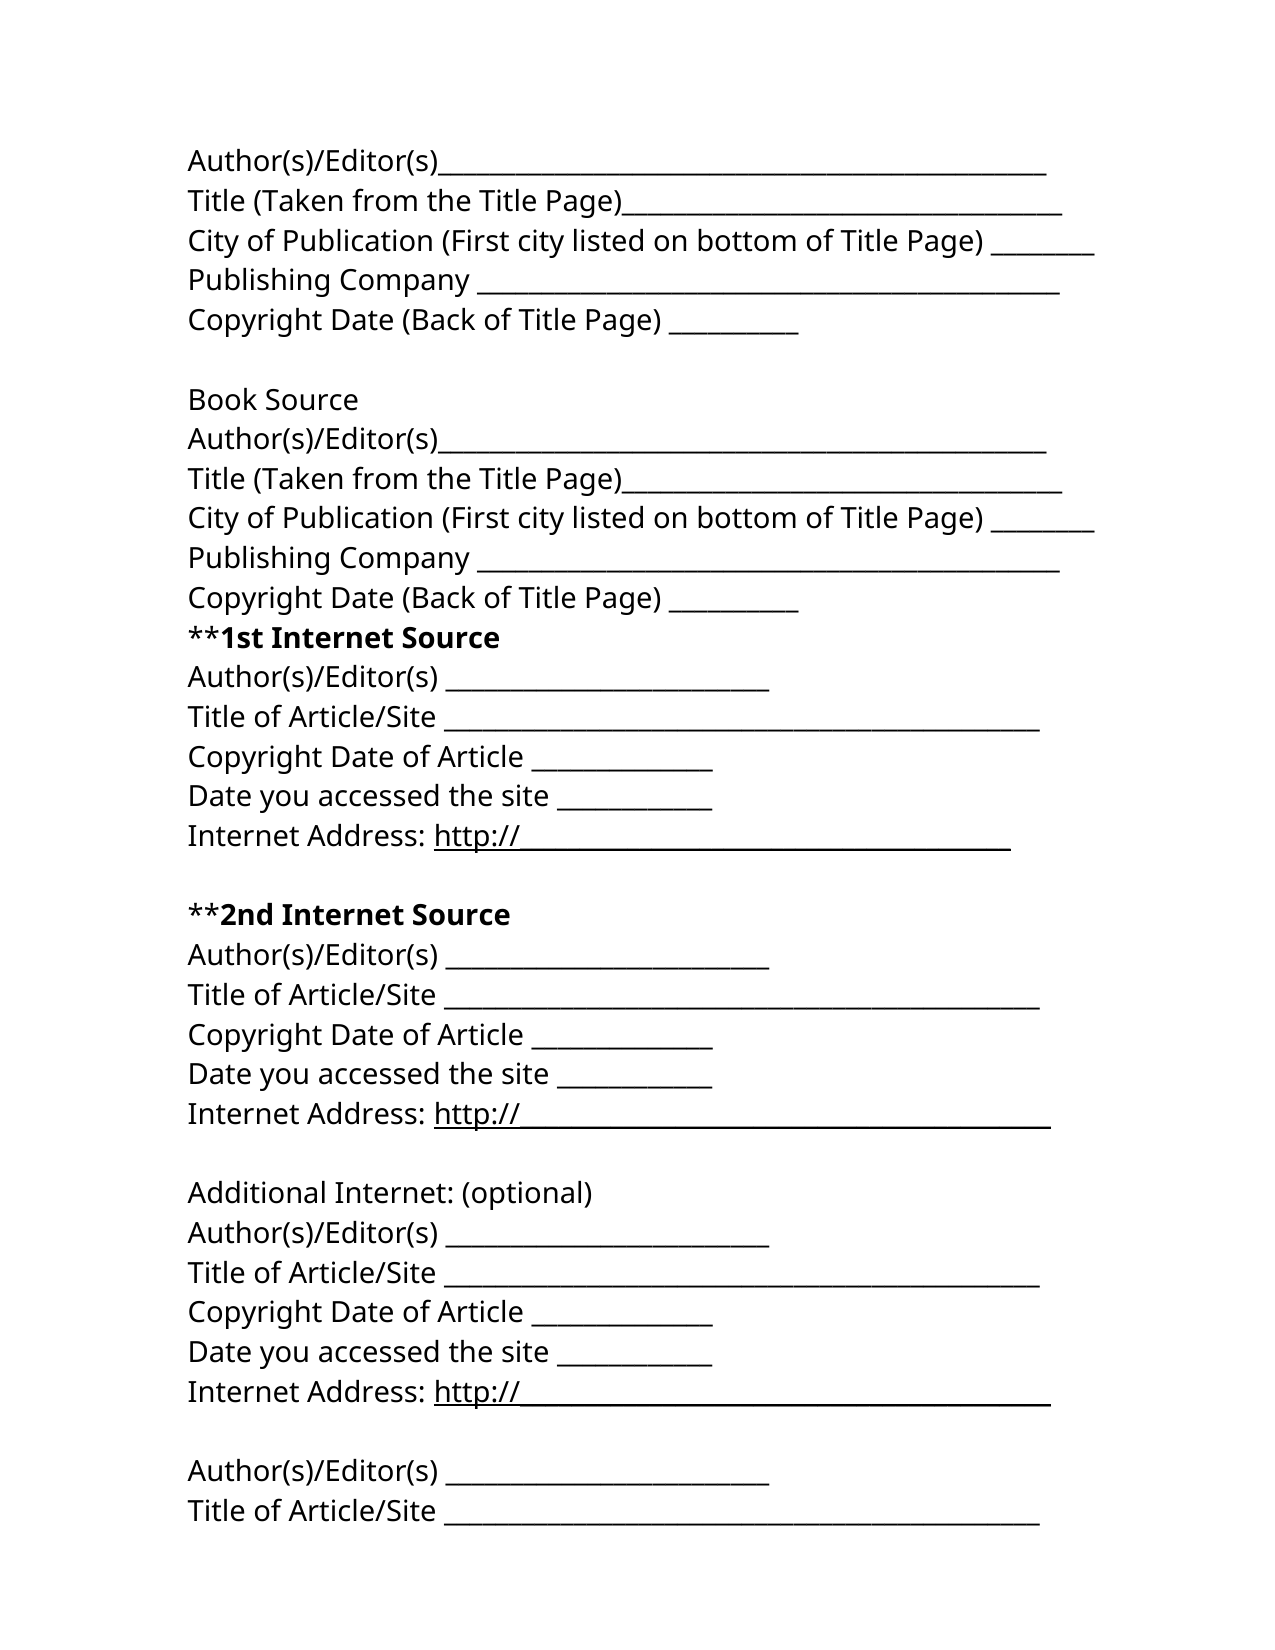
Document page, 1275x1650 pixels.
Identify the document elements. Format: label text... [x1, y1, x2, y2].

text Internet Address: http://_________________________________________ [187, 1093, 1172, 1133]
text Author(s)/Editor(s)_______________________________________________ [187, 418, 1172, 458]
text Publishing Company _____________________________________________ [187, 537, 1172, 577]
text Copyright Date (Back of Title Page) __________ [187, 577, 1172, 617]
text Date you accessed the site ____________ [187, 776, 1172, 815]
text **2nd Internet Source [187, 895, 1172, 934]
text Internet Address: http://_________________________________________ [187, 815, 1172, 855]
text Title (Taken from the Title Page)__________________________________ [187, 180, 1172, 220]
text City of Publication (First city listed on bottom of Title Page) ________ [187, 498, 1172, 537]
text Author(s)/Editor(s)_______________________________________________ [187, 141, 1172, 180]
text Title of Article/Site ______________________________________________ [187, 696, 1172, 736]
text Book Source [187, 379, 1172, 418]
text Author(s)/Editor(s) _________________________ [187, 657, 1172, 696]
text Copyright Date of Article ______________ [187, 1014, 1172, 1053]
text Title of Article/Site ______________________________________________ [187, 974, 1172, 1014]
text Copyright Date (Back of Title Page) __________ [187, 299, 1172, 339]
text Author(s)/Editor(s) _________________________ [187, 1212, 1172, 1252]
text Title (Taken from the Title Page)__________________________________ [187, 458, 1172, 498]
text Date you accessed the site ____________ [187, 1053, 1172, 1093]
text Author(s)/Editor(s) _________________________ [187, 934, 1172, 974]
text Title of Article/Site ______________________________________________ [187, 1252, 1172, 1292]
text **1st Internet Source [187, 617, 1172, 657]
text Author(s)/Editor(s) _________________________ [187, 1450, 1172, 1490]
text Title of Article/Site ______________________________________________ [187, 1490, 1172, 1530]
text Date you accessed the site ____________ [187, 1331, 1172, 1371]
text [187, 1371, 1172, 1411]
text Copyright Date of Article ______________ [187, 736, 1172, 776]
text Publishing Company _____________________________________________ [187, 260, 1172, 299]
text Additional Internet: (optional) [187, 1172, 1172, 1212]
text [187, 220, 1172, 260]
text Copyright Date of Article ______________ [187, 1292, 1172, 1331]
